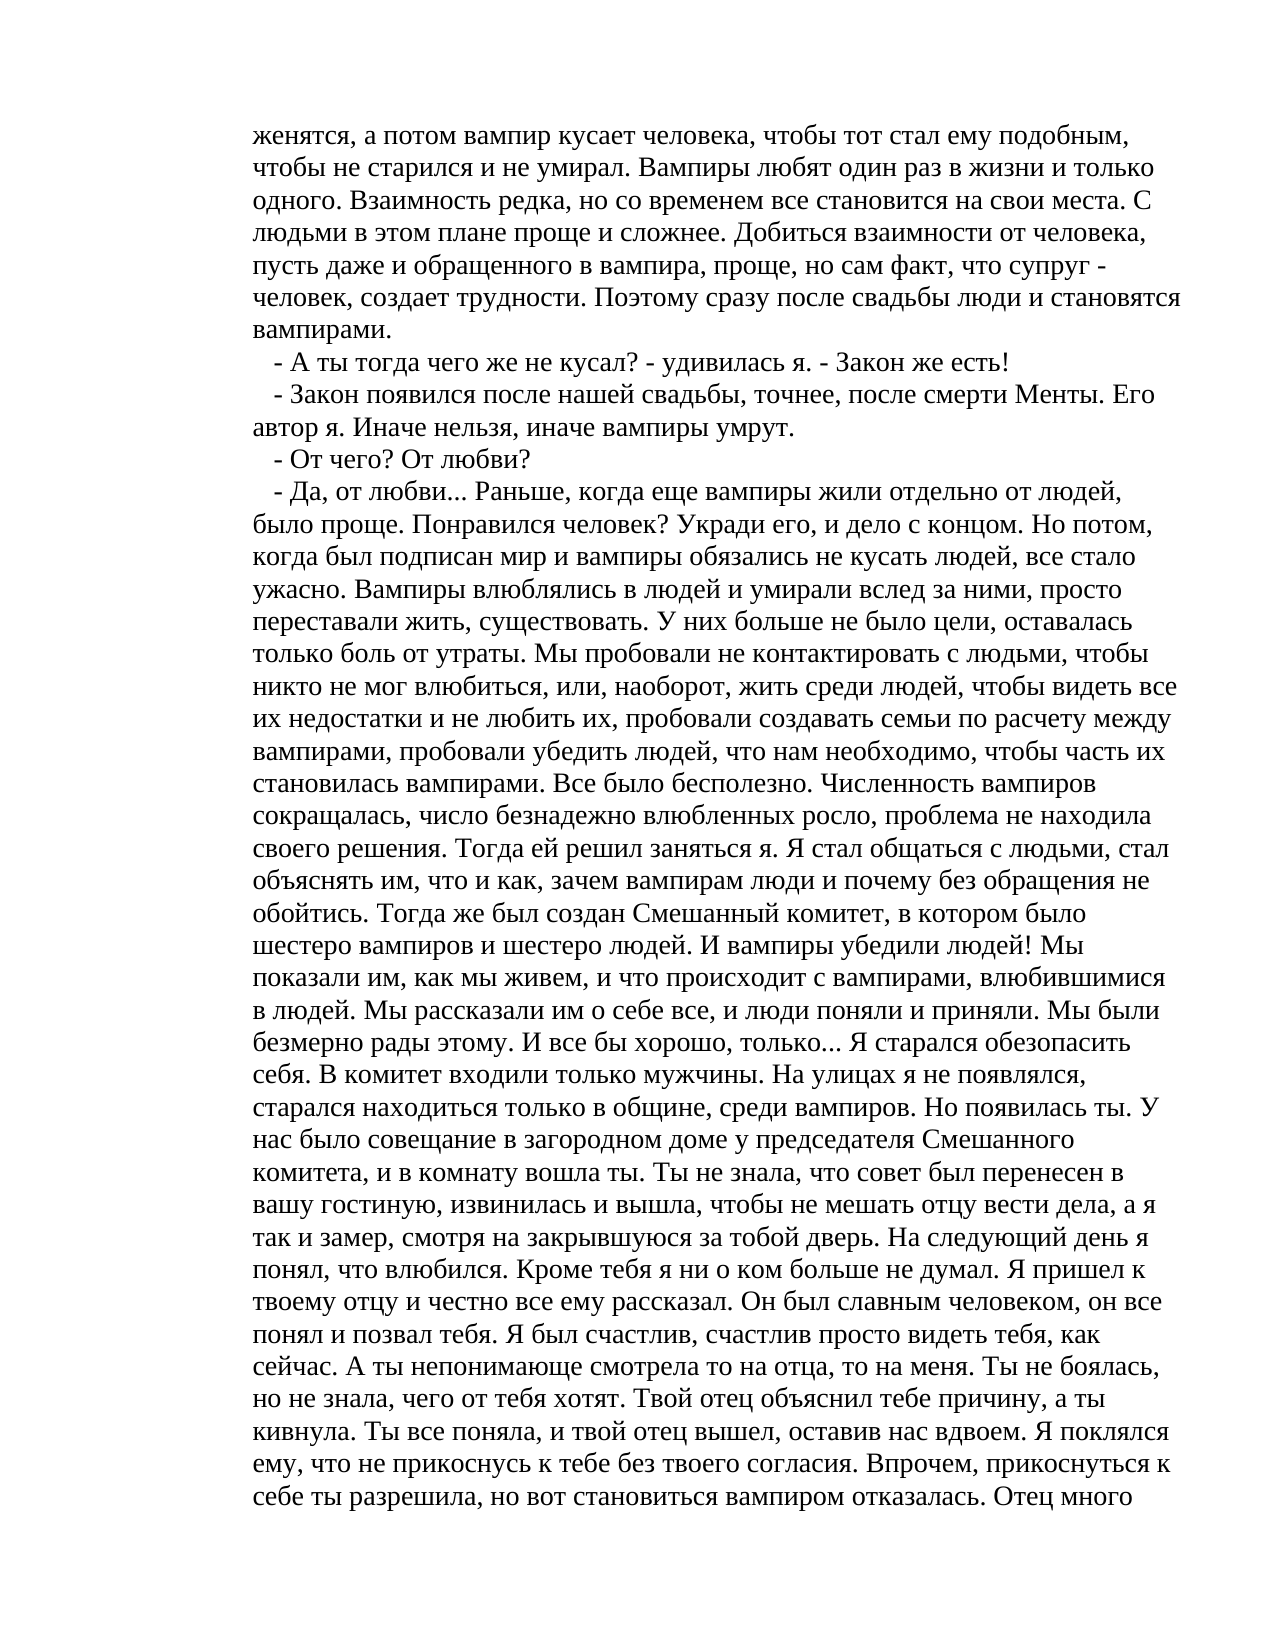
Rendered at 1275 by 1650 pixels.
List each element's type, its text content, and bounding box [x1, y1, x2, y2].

text - А ты тогда чего же не кусал? - удивилась я. - Закон же есть! [252, 345, 1186, 377]
text - От чего? От любви? [252, 442, 1186, 474]
text - Закон появился после нашей свадьбы, точнее, после смерти Менты. Его автор я. Иначе нельзя, иначе вампиры умрут. [252, 377, 1186, 442]
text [252, 474, 1186, 1511]
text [252, 118, 1186, 345]
